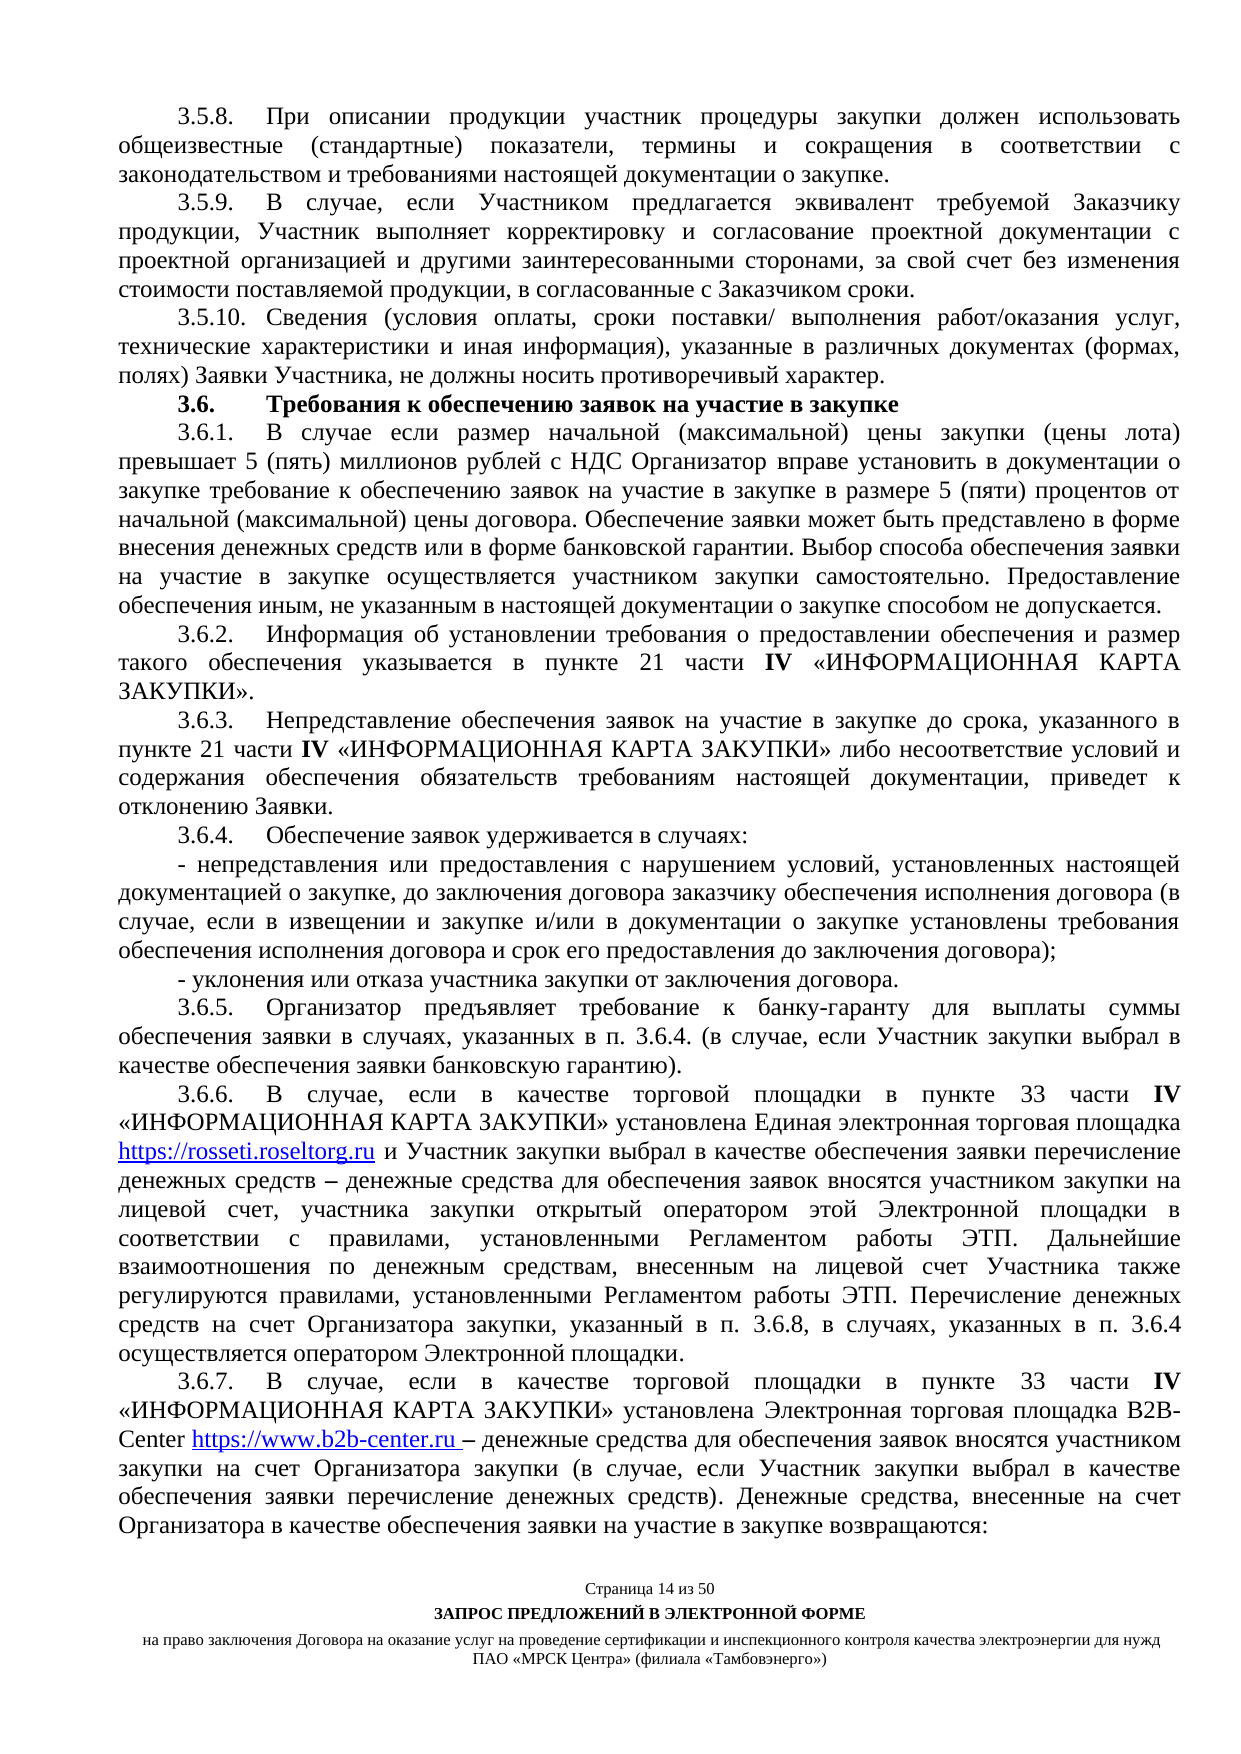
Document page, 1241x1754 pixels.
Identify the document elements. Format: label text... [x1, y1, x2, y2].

subtitle При описании продукции участник процедуры закупки должен использовать общеизвестные (стандартные) показатели, термины и сокращения в соответствии с законодательством и требованиями настоящей документации о закупке. [118, 101, 1181, 187]
subtitle Обеспечение заявок удерживается в случаях: [118, 820, 1181, 849]
subtitle Требования к обеспечению заявок на участие в закупке [118, 389, 1181, 417]
subtitle Непредставление обеспечения заявок на участие в закупке до срока, указанного в пункте 21 части IV «ИНФОРМАЦИОННАЯ КАРТА ЗАКУПКИ» либо несоответствие условий и содержания обеспечения обязательств требованиям настоящей документации, приведет к отклонению Заявки. [118, 705, 1181, 820]
text - непредставления или предоставления с нарушением условий, установленных настоящей документацией о закупке, до заключения договора заказчику обеспечения исполнения договора (в случае, если в извещении и закупке и/или в документации о закупке установлены требования обеспечения исполнения договора и срок его предоставления до заключения договора); [118, 849, 1181, 964]
subtitle Организатор предъявляет требование к банку-гаранту для выплаты суммы обеспечения заявки в случаях, указанных в п. 3.6.4. (в случае, если Участник закупки выбрал в качестве обеспечения заявки банковскую гарантию). [118, 992, 1181, 1079]
subtitle Информация об установлении требования о предоставлении обеспечения и размер такого обеспечения указывается в пункте 21 части IV «ИНФОРМАЦИОННАЯ КАРТА ЗАКУПКИ». [118, 619, 1181, 705]
subtitle В случае, если Участником предлагается эквивалент требуемой Заказчику продукции, Участник выполняет корректировку и согласование проектной документации с проектной организацией и другими заинтересованными сторонами, за свой счет без изменения стоимости поставляемой продукции, в согласованные с Заказчиком сроки. [118, 187, 1181, 302]
subtitle В случае, если в качестве торговой площадки в пункте 33 части IV «ИНФОРМАЦИОННАЯ КАРТА ЗАКУПКИ» установлена Электронная торговая площадка B2B-Center https://www.b2b-center.ru – денежные средства для обеспечения заявок вносятся участником закупки на счет Организатора закупки (в случае, если Участник закупки выбрал в качестве обеспечения заявки перечисление денежных средств). Денежные средства, внесенные на счет Организатора в качестве обеспечения заявки на участие в закупке возвращаются: [118, 1366, 1181, 1539]
subtitle Сведения (условия оплаты, сроки поставки/ выполнения работ/оказания услуг, технические характеристики и иная информация), указанные в различных документах (формах, полях) Заявки Участника, не должны носить противоречивый характер. [118, 302, 1181, 389]
subtitle В случае если размер начальной (максимальной) цены закупки (цены лота) превышает 5 (пять) миллионов рублей с НДС Организатор вправе установить в документации о закупке требование к обеспечению заявок на участие в закупке в размере 5 (пяти) процентов от начальной (максимальной) цены договора. Обеспечение заявки может быть представлено в форме внесения денежных средств или в форме банковской гарантии. Выбор способа обеспечения заявки на участие в закупке осуществляется участником закупки самостоятельно. Предоставление обеспечения иным, не указанным в настоящей документации о закупке способом не допускается. [118, 417, 1181, 619]
text - уклонения или отказа участника закупки от заключения договора. [118, 964, 1181, 992]
subtitle В случае, если в качестве торговой площадки в пункте 33 части IV «ИНФОРМАЦИОННАЯ КАРТА ЗАКУПКИ» установлена Единая электронная торговая площадка https://rosseti.roseltorg.ru и Участник закупки выбрал в качестве обеспечения заявки перечисление денежных средств – денежные средства для обеспечения заявок вносятся участником закупки на лицевой счет, участника закупки открытый оператором этой Электронной площадки в соответствии с правилами, установленными Регламентом работы ЭТП. Дальнейшие взаимоотношения по денежным средствам, внесенным на лицевой счет Участника также регулируются правилами, установленными Регламентом работы ЭТП. Перечисление денежных средств на счет Организатора закупки, указанный в п. 3.6.8, в случаях, указанных в п. 3.6.4 осуществляется оператором Электронной площадки. [118, 1079, 1181, 1366]
